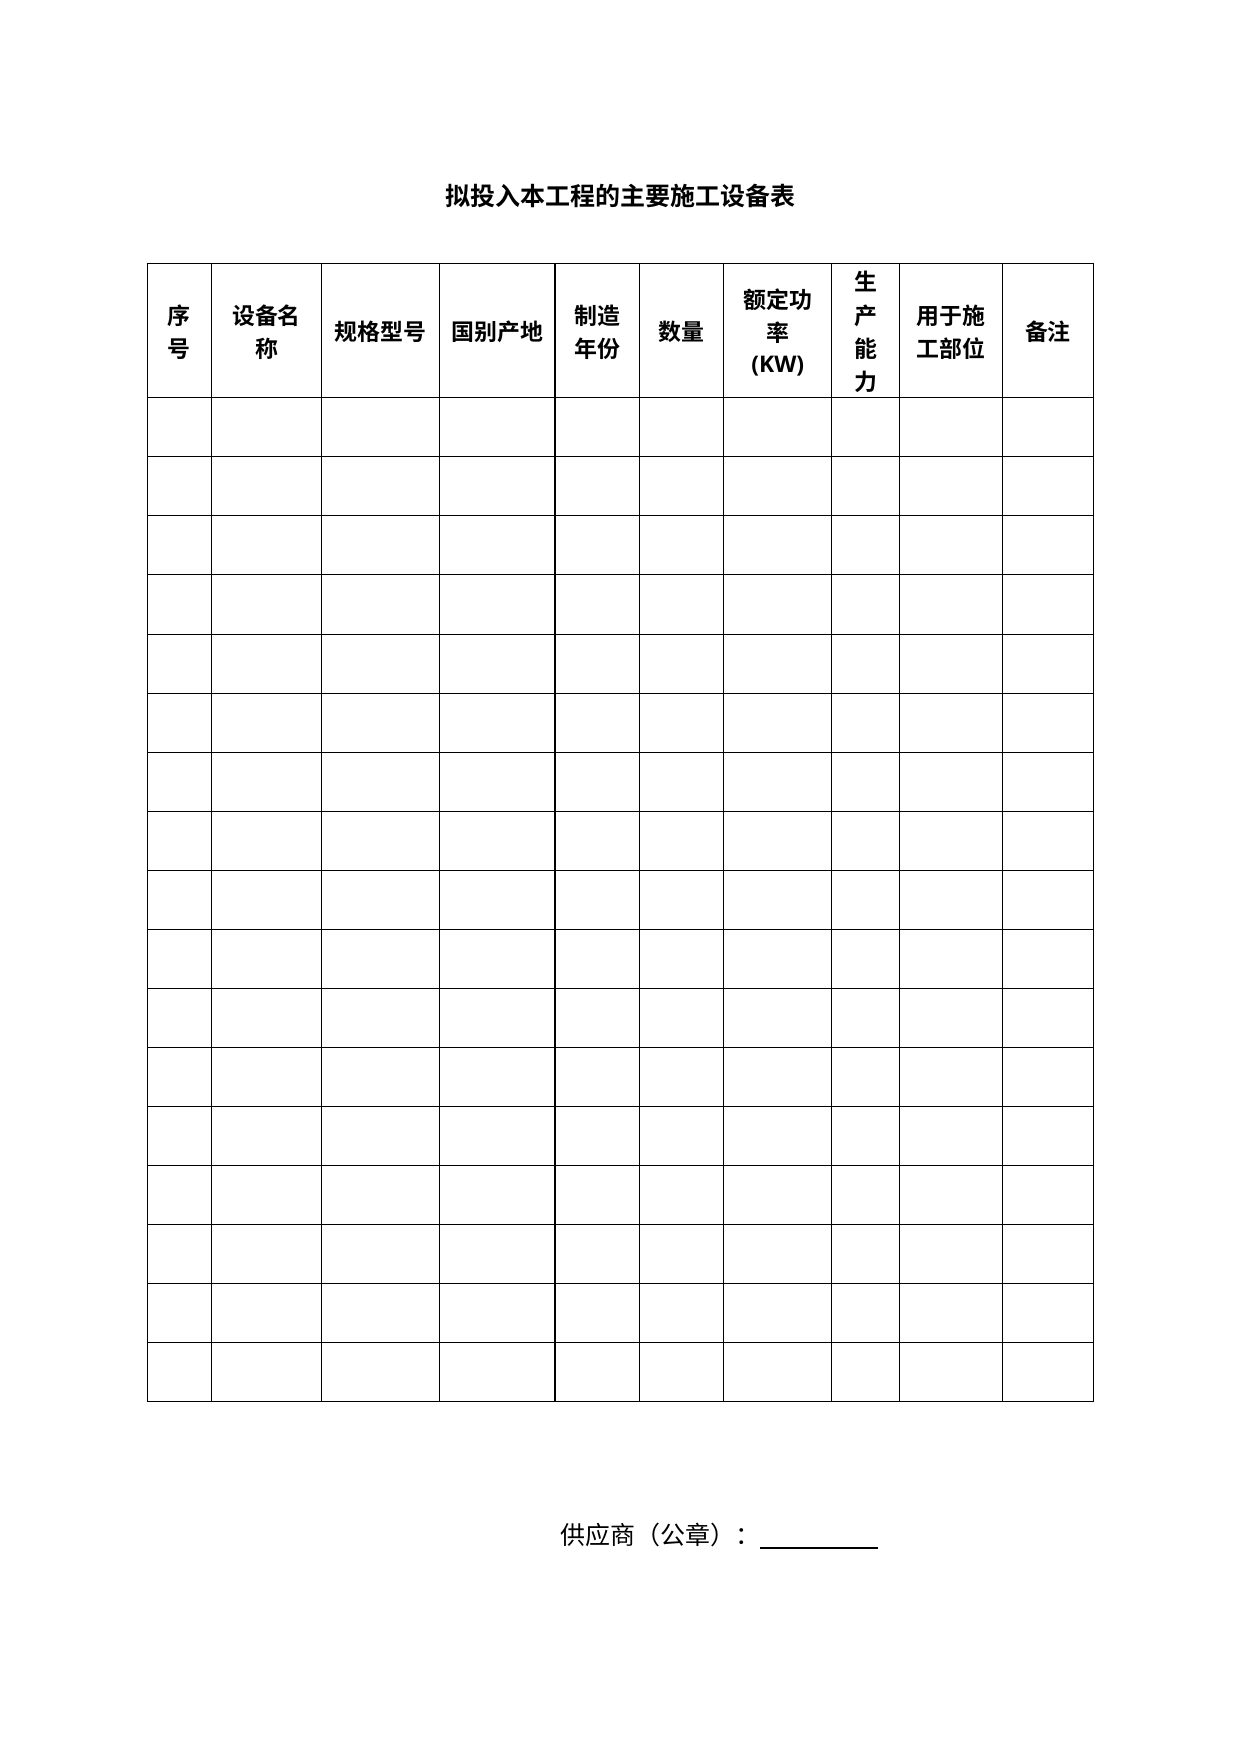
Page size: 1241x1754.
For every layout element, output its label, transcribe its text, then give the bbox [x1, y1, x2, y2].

table_cell [148, 457, 211, 515]
table_cell [212, 1343, 321, 1401]
table_cell [212, 457, 321, 515]
table_cell [556, 694, 639, 752]
table_cell [900, 753, 1002, 811]
table_cell [900, 1048, 1002, 1106]
table_cell [148, 1343, 211, 1401]
table_cell [832, 871, 899, 929]
table_cell [440, 812, 554, 870]
table_cell [322, 871, 439, 929]
table_cell [148, 398, 211, 456]
table_cell [440, 1225, 554, 1283]
table_cell [832, 635, 899, 692]
table_cell [440, 457, 554, 515]
table_cell [322, 516, 439, 574]
table_cell [556, 1343, 639, 1401]
table_cell [440, 398, 554, 456]
table_cell [640, 516, 723, 574]
table_cell [148, 694, 211, 752]
table_cell [724, 930, 831, 988]
table_cell [1003, 753, 1093, 811]
table_cell [322, 694, 439, 752]
table_cell [640, 1107, 723, 1165]
table_cell [640, 989, 723, 1047]
table_cell [440, 753, 554, 811]
table_header 数量 [640, 264, 723, 397]
table_cell [832, 812, 899, 870]
table_cell [556, 516, 639, 574]
table_cell [724, 1343, 831, 1401]
table_header 用于施工部位 [900, 264, 1002, 397]
table_cell [640, 1343, 723, 1401]
table_cell [724, 812, 831, 870]
table_cell [322, 1225, 439, 1283]
table_cell [440, 1284, 554, 1342]
table_cell [1003, 871, 1093, 929]
table_cell [148, 812, 211, 870]
table_cell [900, 1284, 1002, 1342]
table_header 设备名称 [212, 264, 321, 397]
table_cell [832, 398, 899, 456]
table_cell [724, 1225, 831, 1283]
table_cell [556, 1284, 639, 1342]
table_cell [440, 930, 554, 988]
table_cell [148, 516, 211, 574]
table_cell [148, 1048, 211, 1106]
table_cell [900, 1225, 1002, 1283]
table_header 生产能力 [832, 264, 899, 397]
table_cell [212, 516, 321, 574]
table_cell [1003, 575, 1093, 633]
table_cell [556, 753, 639, 811]
table_cell [724, 1107, 831, 1165]
table_cell [640, 1048, 723, 1106]
table_cell [832, 930, 899, 988]
text 拟投入本工程的主要施工设备表 [187, 162, 1053, 227]
table_cell [148, 1107, 211, 1165]
table_cell [724, 1048, 831, 1106]
table_cell [900, 1166, 1002, 1224]
table_cell [322, 398, 439, 456]
table_cell [900, 457, 1002, 515]
table_cell [440, 516, 554, 574]
text 供应商（公章）： [187, 1501, 1053, 1566]
table_cell [148, 989, 211, 1047]
table_cell [148, 1166, 211, 1224]
table_cell [440, 1048, 554, 1106]
table_cell [724, 635, 831, 692]
table_cell [556, 1225, 639, 1283]
table_cell [832, 1048, 899, 1106]
table_cell [900, 694, 1002, 752]
table_cell [556, 930, 639, 988]
table_cell [832, 1166, 899, 1224]
table_cell [640, 1284, 723, 1342]
table_cell [832, 457, 899, 515]
table_cell [900, 1343, 1002, 1401]
table_cell [1003, 635, 1093, 692]
table_cell [900, 871, 1002, 929]
table_cell [724, 753, 831, 811]
table_cell [212, 1048, 321, 1106]
table_cell [832, 1225, 899, 1283]
table_cell [556, 1107, 639, 1165]
table_cell [212, 635, 321, 692]
table_cell [440, 694, 554, 752]
table_cell [724, 457, 831, 515]
table_cell [1003, 516, 1093, 574]
table_cell [212, 871, 321, 929]
table_cell [322, 1048, 439, 1106]
table_cell [322, 1107, 439, 1165]
table_cell [212, 930, 321, 988]
table_cell [322, 1343, 439, 1401]
table_cell [1003, 1225, 1093, 1283]
table_cell [440, 871, 554, 929]
table_cell [440, 989, 554, 1047]
table_cell [1003, 1343, 1093, 1401]
table_cell [900, 398, 1002, 456]
table_cell [322, 989, 439, 1047]
table_cell [900, 989, 1002, 1047]
table_cell [832, 575, 899, 633]
table_cell [212, 1284, 321, 1342]
table_cell [322, 812, 439, 870]
table_cell [832, 1107, 899, 1165]
table_cell [556, 575, 639, 633]
table_cell [724, 871, 831, 929]
table_cell [440, 1343, 554, 1401]
table_cell [148, 575, 211, 633]
table_cell [832, 516, 899, 574]
table_cell [556, 457, 639, 515]
table_cell [640, 753, 723, 811]
table_cell [640, 871, 723, 929]
table_cell [832, 1343, 899, 1401]
table_cell [724, 575, 831, 633]
table_cell [148, 871, 211, 929]
table_cell [724, 1166, 831, 1224]
table_cell [440, 575, 554, 633]
table_cell [1003, 1284, 1093, 1342]
table_cell [640, 1166, 723, 1224]
table_cell [212, 694, 321, 752]
table_cell [1003, 812, 1093, 870]
table_cell [556, 989, 639, 1047]
table_cell [832, 753, 899, 811]
table_cell [556, 1166, 639, 1224]
table_cell [724, 398, 831, 456]
table_cell [556, 871, 639, 929]
table_cell [640, 930, 723, 988]
table_cell [1003, 694, 1093, 752]
table_cell [556, 398, 639, 456]
table_cell [832, 989, 899, 1047]
table_cell [148, 930, 211, 988]
table_cell [1003, 1107, 1093, 1165]
table_cell [832, 1284, 899, 1342]
table_cell [212, 1107, 321, 1165]
table_cell [322, 635, 439, 692]
table_cell [556, 1048, 639, 1106]
table_cell [212, 1166, 321, 1224]
table_cell [212, 753, 321, 811]
table_header 规格型号 [322, 264, 439, 397]
table_cell [556, 812, 639, 870]
table_cell [212, 989, 321, 1047]
table_cell [148, 1225, 211, 1283]
table_cell [1003, 930, 1093, 988]
table_cell [724, 694, 831, 752]
table_cell [440, 1107, 554, 1165]
table_cell [212, 1225, 321, 1283]
table_header 备注 [1003, 264, 1093, 397]
table_cell [148, 753, 211, 811]
table_cell [148, 635, 211, 692]
table_cell [556, 635, 639, 692]
table_cell [640, 812, 723, 870]
table_cell [212, 575, 321, 633]
table_cell [900, 635, 1002, 692]
table_cell [1003, 457, 1093, 515]
table_cell [212, 812, 321, 870]
table_cell [900, 516, 1002, 574]
table_cell [640, 694, 723, 752]
table_cell [724, 516, 831, 574]
table_cell [640, 635, 723, 692]
table_cell [832, 694, 899, 752]
table_cell [640, 398, 723, 456]
table_cell [1003, 1048, 1093, 1106]
table_cell [322, 930, 439, 988]
table_cell [724, 989, 831, 1047]
table_cell [148, 1284, 211, 1342]
table_cell [900, 930, 1002, 988]
table_cell [1003, 398, 1093, 456]
table_cell [640, 575, 723, 633]
table_cell [1003, 989, 1093, 1047]
table_cell [322, 753, 439, 811]
table_cell [322, 1284, 439, 1342]
table_cell [900, 1107, 1002, 1165]
table_header 序号 [148, 264, 211, 397]
table_cell [900, 812, 1002, 870]
table_cell [640, 1225, 723, 1283]
table_cell [440, 635, 554, 692]
table_header 制造年份 [556, 264, 639, 397]
table_cell [322, 457, 439, 515]
table_header 国别产地 [440, 264, 554, 397]
table_cell [322, 1166, 439, 1224]
table_cell [900, 575, 1002, 633]
table_cell [640, 457, 723, 515]
table_cell [724, 1284, 831, 1342]
table_cell [322, 575, 439, 633]
table_cell [1003, 1166, 1093, 1224]
table_header 额定功 率 (KW) [724, 264, 831, 397]
table_cell [212, 398, 321, 456]
table_cell [440, 1166, 554, 1224]
